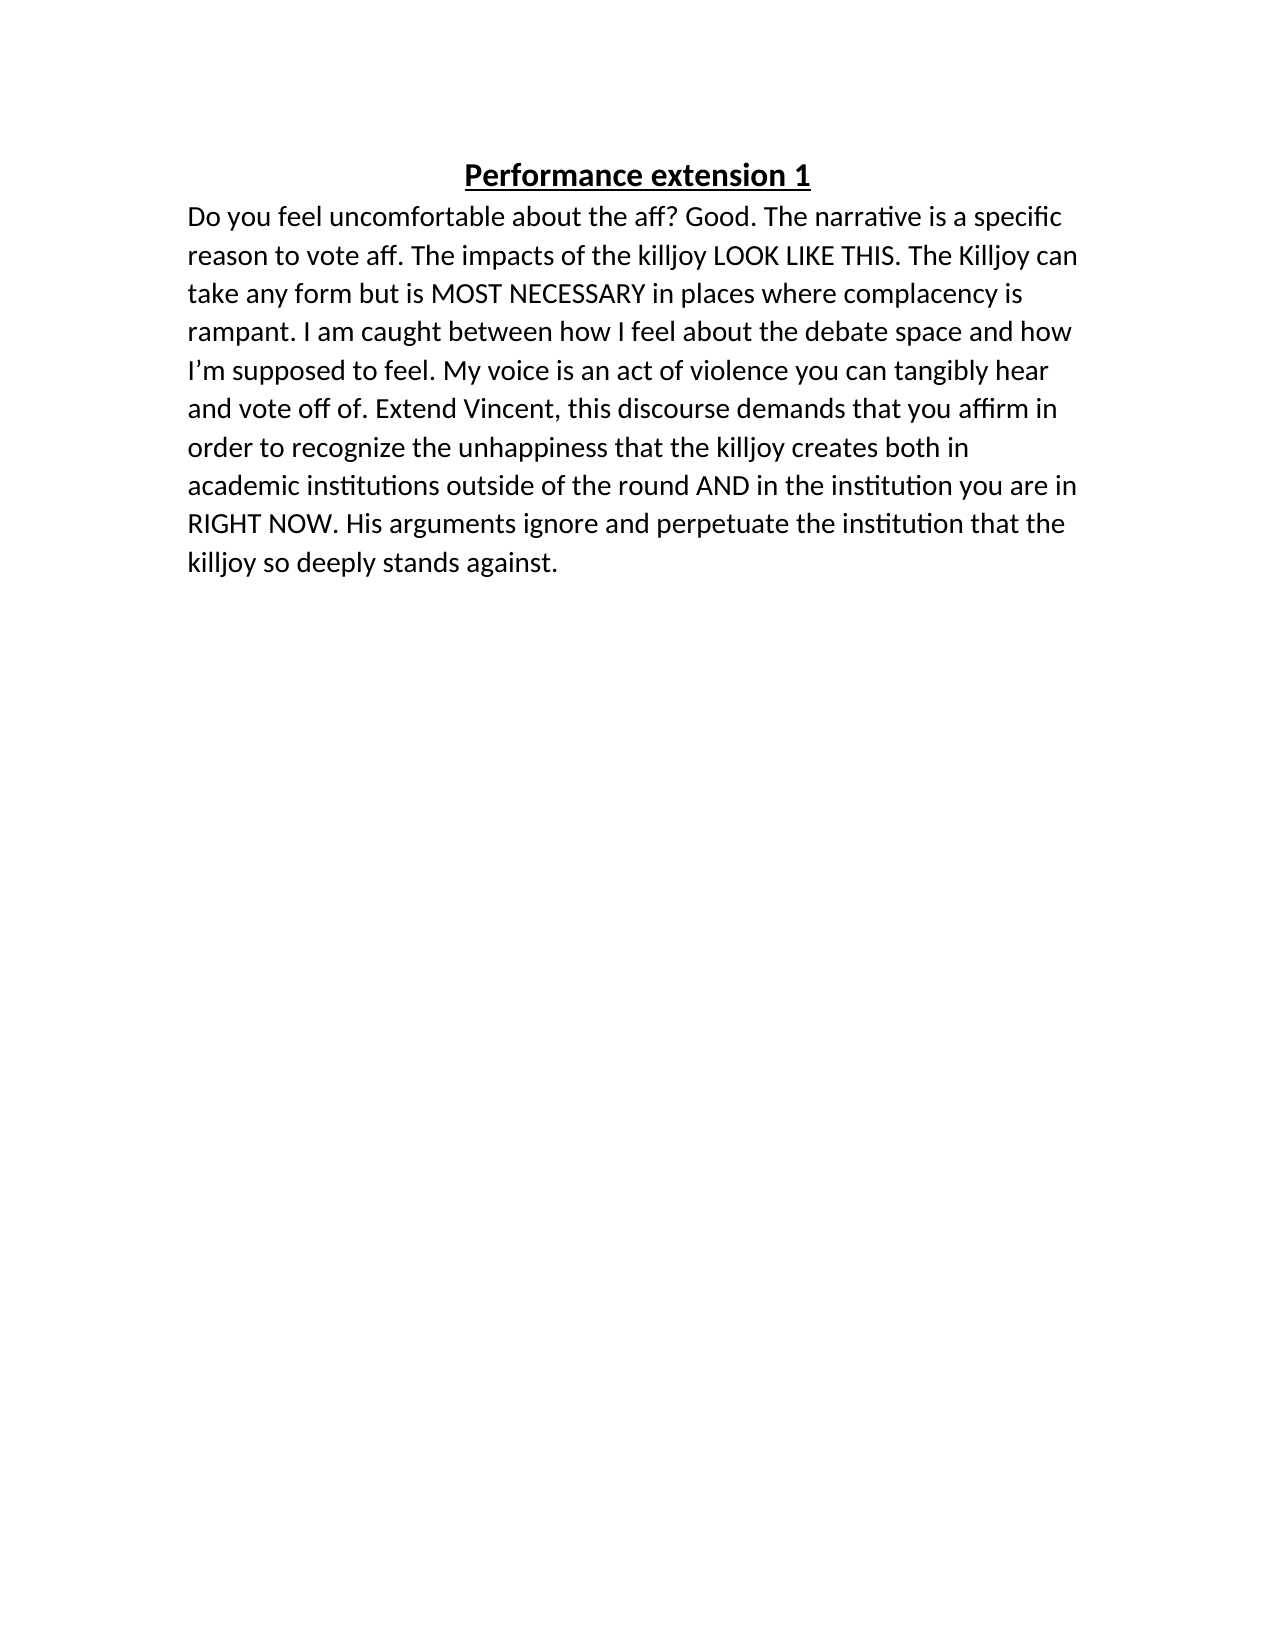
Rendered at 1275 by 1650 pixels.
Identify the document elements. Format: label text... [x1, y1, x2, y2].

text Do you feel uncomfortable about the aff? Good. The narrative is a specific reason to vote aff. The impacts of the killjoy LOOK LIKE THIS. The Killjoy can take any form but is MOST NECESSARY in places where complacency is rampant. I am caught between how I feel about the debate space and how I’m supposed to feel. My voice is an act of violence you can tangibly hear and vote off of. Extend Vincent, this discourse demands that you affirm in order to recognize the unhappiness that the killjoy creates both in academic institutions outside of the round AND in the institution you are in RIGHT NOW. His arguments ignore and perpetuate the institution that the killjoy so deeply stands against. [187, 198, 1087, 580]
subtitle Performance extension 1 [187, 154, 1087, 195]
